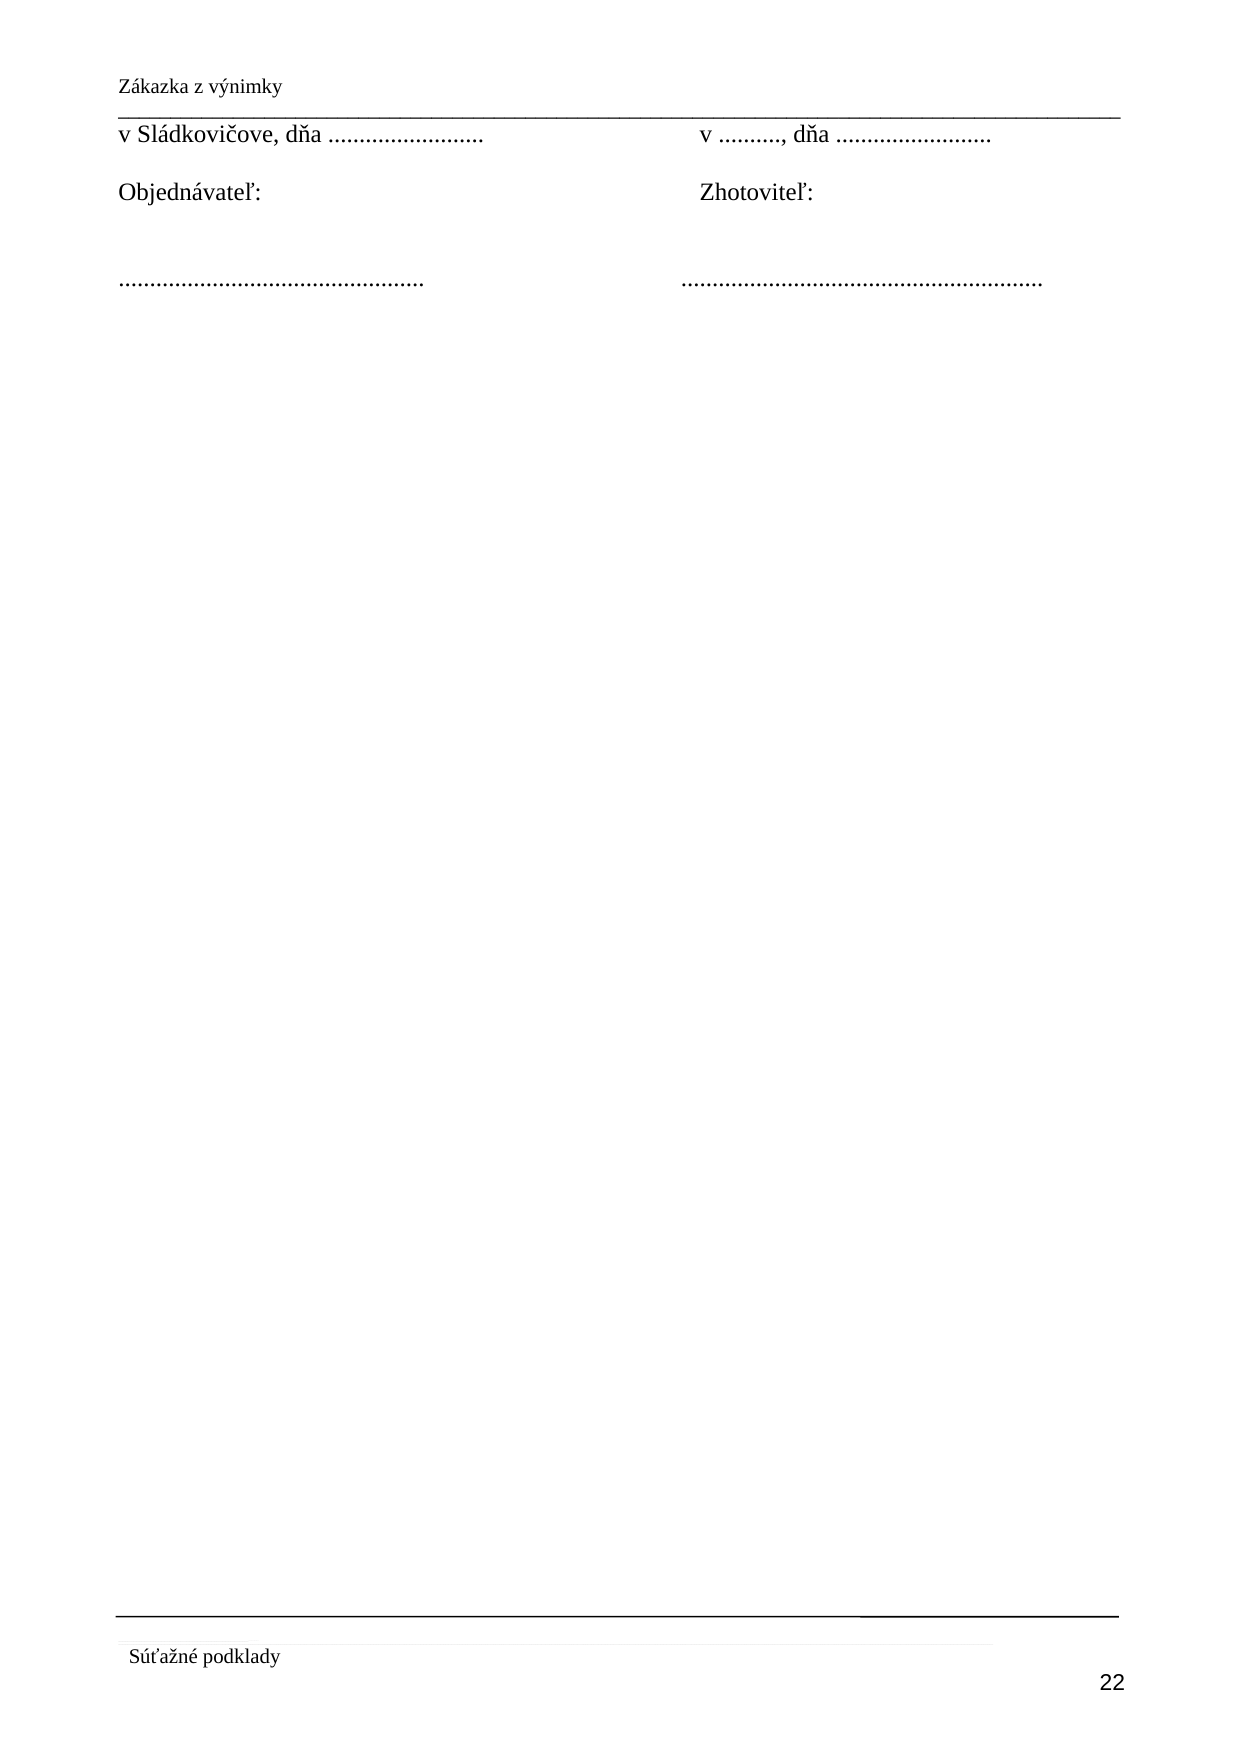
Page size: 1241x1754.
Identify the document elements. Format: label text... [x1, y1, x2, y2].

text ................................................. .......................................................... [118, 263, 1122, 292]
text Objednávateľ: Zhotoviteľ: [118, 177, 1122, 206]
text v Sládkovičove, dňa ......................... v .........., dňa ......................... [118, 119, 1122, 148]
